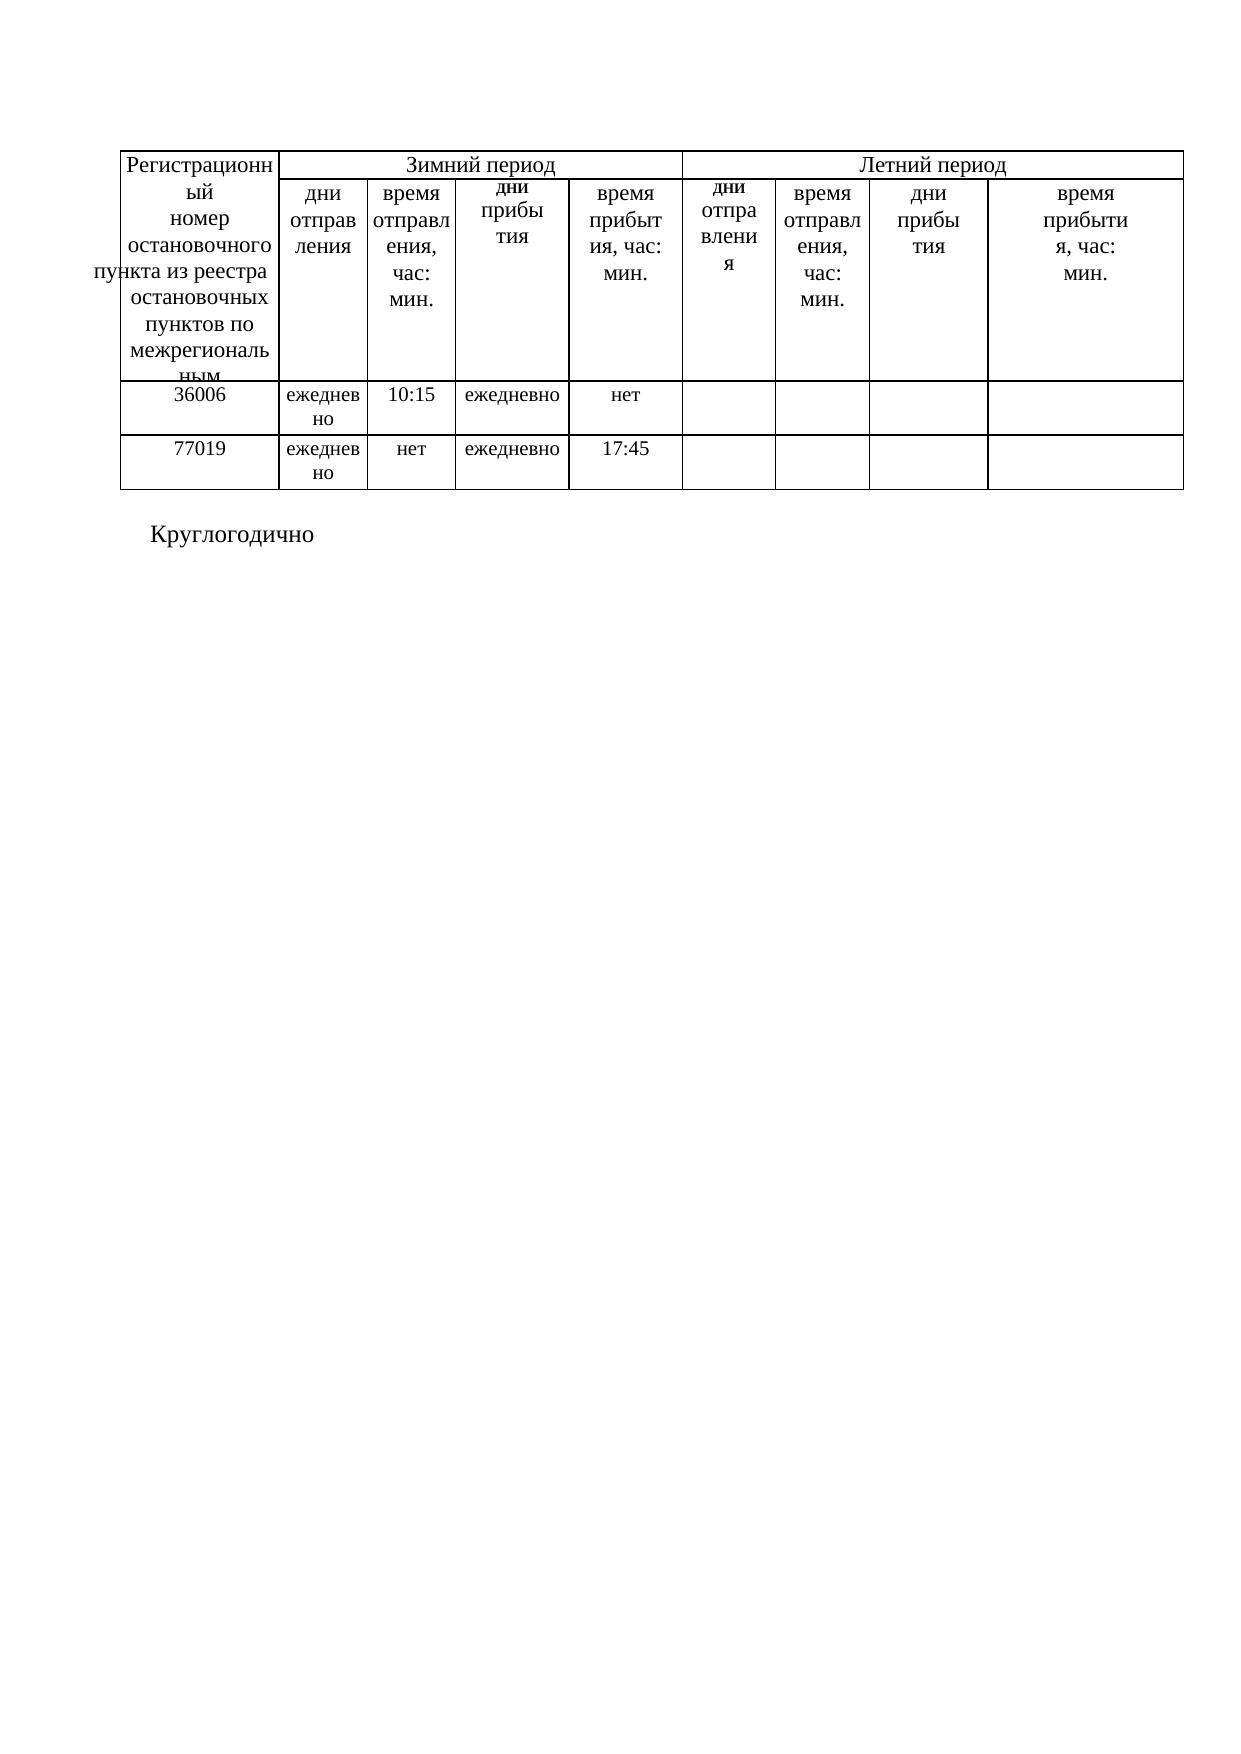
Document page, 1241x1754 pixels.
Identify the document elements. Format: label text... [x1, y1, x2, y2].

table_cell [989, 436, 1183, 489]
table_cell [683, 382, 775, 434]
table_cell [989, 382, 1183, 434]
table_cell 36006 [121, 382, 278, 434]
table_cell нет [368, 436, 455, 489]
table_cell ДНИ отпра влени я [683, 180, 775, 380]
table_cell 77019 [121, 436, 278, 489]
table_cell ежедневно [456, 382, 568, 434]
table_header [121, 152, 278, 380]
table_cell время прибыти я, час: мин. [989, 180, 1183, 380]
table_cell 10:15 [368, 382, 455, 434]
table_cell дни отправ ления [280, 180, 367, 380]
table_cell ежедневно [456, 436, 568, 489]
table_cell ДНИ прибы тия [456, 180, 568, 380]
table_cell 17:45 [570, 436, 682, 489]
table_header Летний период [683, 152, 1183, 178]
table_cell [870, 382, 987, 434]
table_cell [776, 436, 869, 489]
table_cell время прибыт ия, час: мин. [570, 180, 682, 380]
table_cell нет [570, 382, 682, 434]
table_cell дни прибы тия [870, 180, 987, 380]
table_cell ежедневно [280, 436, 367, 489]
table_cell время отправл ения, час: мин. [776, 180, 869, 380]
table_cell ежедневно [280, 382, 367, 434]
table_cell [870, 436, 987, 489]
table_cell время отправл ения, час: мин. [368, 180, 455, 380]
table_cell [683, 436, 775, 489]
table_cell [776, 382, 869, 434]
table_header Зимний период [280, 152, 682, 178]
text Круглогодично [150, 519, 1090, 548]
